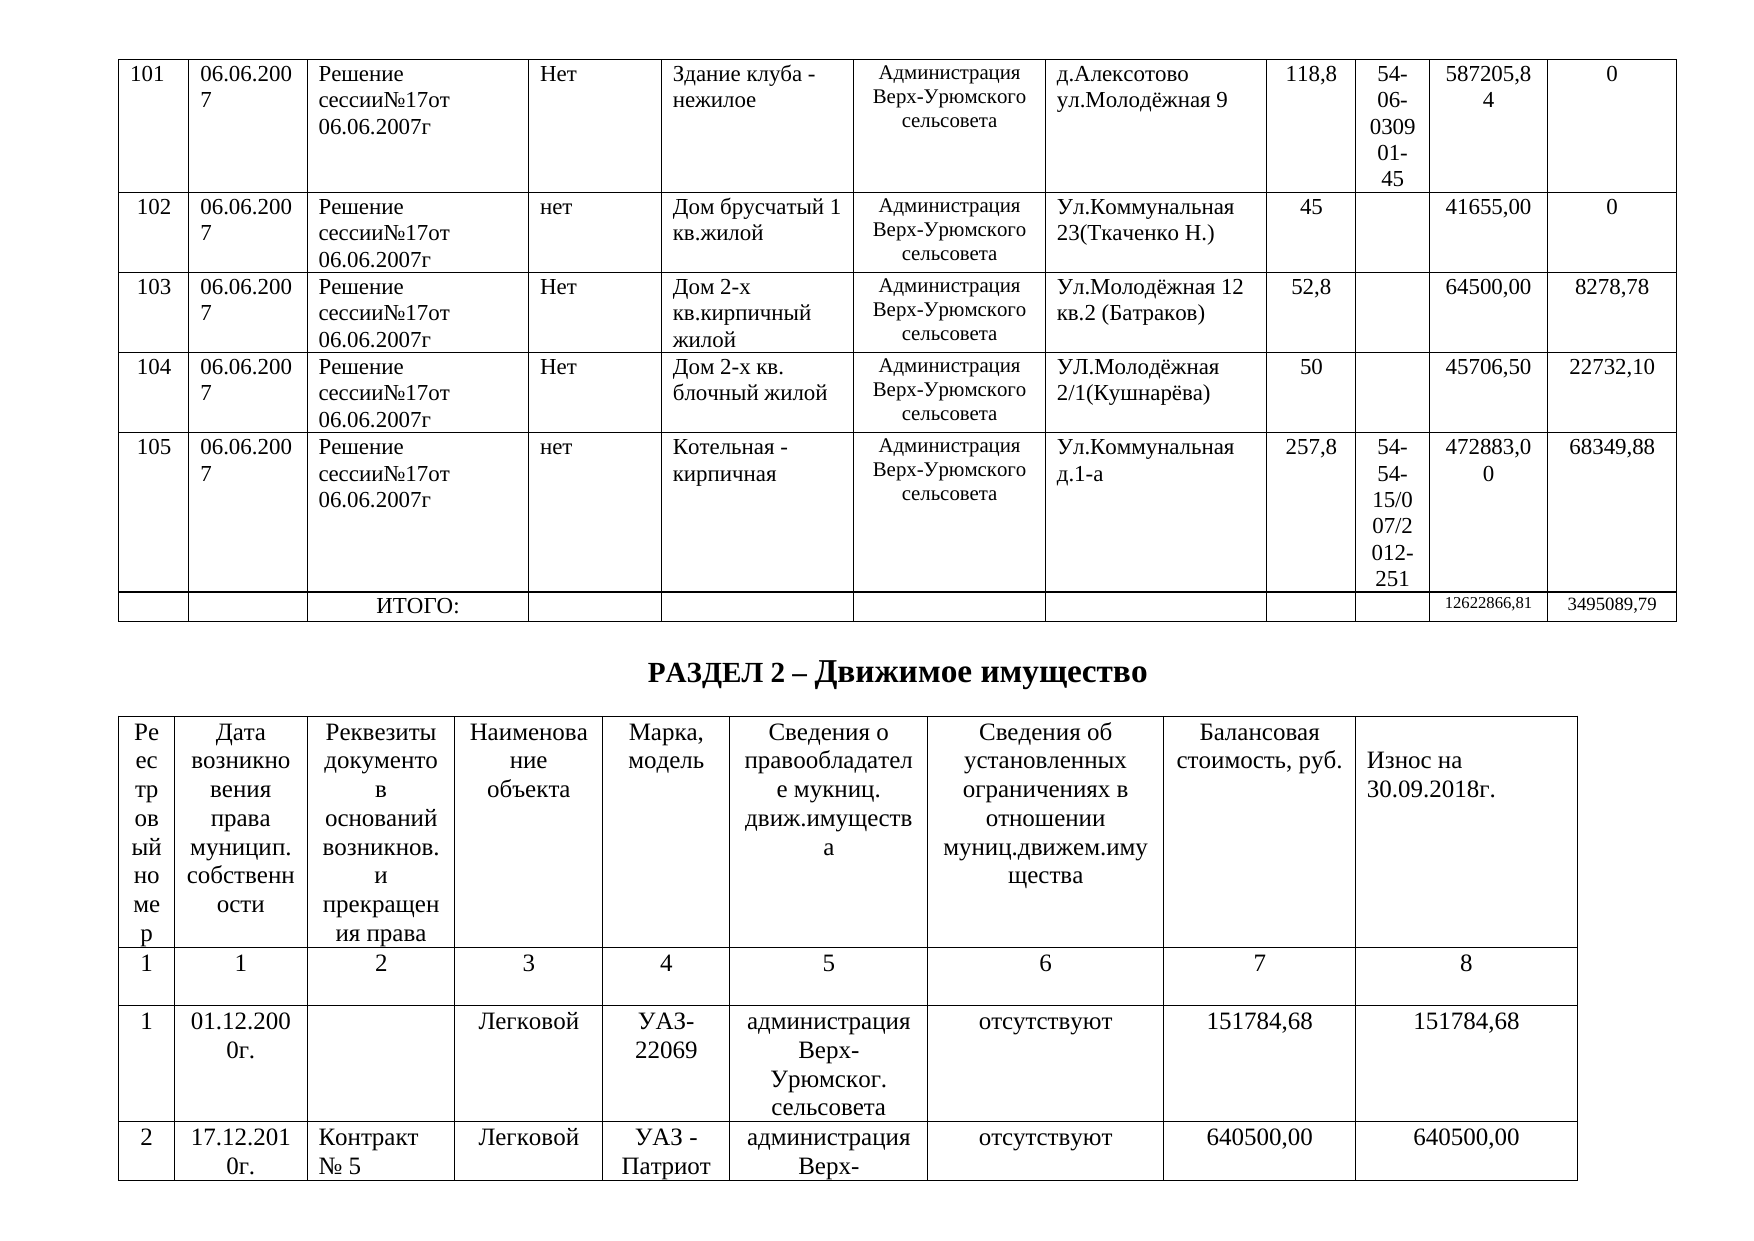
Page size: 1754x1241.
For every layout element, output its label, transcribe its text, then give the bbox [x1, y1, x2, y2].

table_cell 06.06.2007 [189, 433, 307, 591]
table_cell [529, 593, 661, 621]
table_header Наименование объекта [455, 717, 602, 947]
table_header Сведения о правообладателе мукниц. движ.имущества [730, 717, 927, 947]
table_header Реквезиты документов оснований возникнов.и прекращения права [308, 717, 454, 947]
table_cell ИТОГО: [308, 593, 528, 621]
table_cell 2 [119, 1122, 174, 1180]
table_cell [189, 593, 307, 621]
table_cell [308, 60, 528, 192]
table_cell Нет [529, 60, 661, 192]
text РАЗДЕЛ 2 – Движимое имущество [130, 651, 1665, 689]
table_cell Дом брусчатый 1 кв.жилой [662, 193, 853, 272]
table_cell Решение сессии№17от 06.06.2007г [308, 353, 528, 432]
table_cell 8 [1356, 948, 1577, 1005]
table_cell УАЗ-22069 [603, 1006, 729, 1121]
table_cell Ул.Молодёжная 12 кв.2 (Батраков) [1046, 273, 1266, 352]
table_cell 06.06.2007 [189, 60, 307, 192]
table_cell 0 [1548, 193, 1676, 272]
table_cell Дом 2-х кв.кирпичный жилой [662, 273, 853, 352]
table_cell 1 [175, 948, 307, 1005]
table_cell 640500,00 [1356, 1122, 1577, 1180]
table_cell [1356, 273, 1429, 352]
table_cell нет [529, 433, 661, 591]
table_cell [1356, 193, 1429, 272]
table_header Марка, модель [603, 717, 729, 947]
table_cell администрация Верх-Урюмског. сельсовета [730, 1006, 927, 1121]
table_cell 54-54-15/007/2012-251 [1356, 433, 1429, 591]
table_cell 101 [119, 60, 188, 192]
table_cell [308, 1006, 454, 1121]
table_cell 104 [119, 353, 188, 432]
table_cell 17.12.2010г. [175, 1122, 307, 1180]
table_cell 102 [119, 193, 188, 272]
table_cell Ул.Коммунальная д.1-а [1046, 433, 1266, 591]
table_cell 257,8 [1267, 433, 1355, 591]
table_cell отсутствуют [928, 1122, 1163, 1180]
table_cell Здание клуба - нежилое [662, 60, 853, 192]
table_cell 54-06-030901-45 [1356, 60, 1429, 192]
table_cell 8278,78 [1548, 273, 1676, 352]
table_header Износ на 30.09.2018г. [1356, 717, 1577, 947]
table_header Дата возникновения права муницип.собственности [175, 717, 307, 947]
table_cell 68349,88 [1548, 433, 1676, 591]
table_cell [854, 60, 1045, 192]
table_cell 41655,00 [1430, 193, 1547, 272]
table_cell Контракт № 5 [308, 1122, 454, 1180]
table_cell 06.06.2007 [189, 353, 307, 432]
table_cell д.Алексотово ул.Молодёжная 9 [1046, 60, 1266, 192]
table_cell Администрация Верх-Урюмского сельсовета [854, 353, 1045, 432]
table_cell Администрация Верх-Урюмского сельсовета [854, 433, 1045, 591]
table_cell Легковой [455, 1122, 602, 1180]
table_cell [730, 1122, 927, 1180]
table_cell 22732,10 [1548, 353, 1676, 432]
table_cell Дом 2-х кв. блочный жилой [662, 353, 853, 432]
table_cell [1046, 593, 1266, 621]
table_cell 52,8 [1267, 273, 1355, 352]
table_cell Решение сессии№17от 06.06.2007г [308, 273, 528, 352]
table_cell Нет [529, 353, 661, 432]
table_cell [854, 593, 1045, 621]
table_cell 45706,50 [1430, 353, 1547, 432]
table_cell [662, 593, 853, 621]
table_cell 151784,68 [1356, 1006, 1577, 1121]
table_cell 4 [603, 948, 729, 1005]
table_cell 2 [308, 948, 454, 1005]
table_cell Легковой [455, 1006, 602, 1121]
table_cell 6 [928, 948, 1163, 1005]
table_cell УЛ.Молодёжная 2/1(Кушнарёва) [1046, 353, 1266, 432]
table_cell 12622866,81 [1430, 593, 1547, 621]
table_cell [119, 593, 188, 621]
table_cell Администрация Верх-Урюмского сельсовета [854, 193, 1045, 272]
table_cell 3 [455, 948, 602, 1005]
table_cell УАЗ -Патриот [603, 1122, 729, 1180]
table_cell 64500,00 [1430, 273, 1547, 352]
table_cell 0 [1548, 60, 1676, 192]
table_cell Решение сессии№17от 06.06.2007г [308, 193, 528, 272]
table_cell 7 [1164, 948, 1355, 1005]
table_cell Администрация Верх-Урюмского сельсовета [854, 273, 1045, 352]
table_cell 118,8 [1267, 60, 1355, 192]
table_cell 3495089,79 [1548, 593, 1676, 621]
table_cell 105 [119, 433, 188, 591]
table_cell 1 [119, 948, 174, 1005]
table_cell Нет [529, 273, 661, 352]
table_cell 151784,68 [1164, 1006, 1355, 1121]
table_header Балансовая стоимость, руб. [1164, 717, 1355, 947]
table_cell [1356, 593, 1429, 621]
table_cell 50 [1267, 353, 1355, 432]
table_cell отсутствуют [928, 1006, 1163, 1121]
table_cell 1 [119, 1006, 174, 1121]
table_cell [1356, 353, 1429, 432]
table_header Реестровый номер [119, 717, 174, 947]
table_cell 01.12.2000г. [175, 1006, 307, 1121]
table_cell 06.06.2007 [189, 193, 307, 272]
table_cell 587205,84 [1430, 60, 1547, 192]
table_cell 640500,00 [1164, 1122, 1355, 1180]
table_cell 45 [1267, 193, 1355, 272]
table_header Сведения об установленных ограничениях в отношении муниц.движем.имущества [928, 717, 1163, 947]
table_cell 06.06.2007 [189, 273, 307, 352]
table_cell [1267, 593, 1355, 621]
table_cell Решение сессии№17от 06.06.2007г [308, 433, 528, 591]
table_cell 472883,00 [1430, 433, 1547, 591]
table_cell 103 [119, 273, 188, 352]
table_cell 5 [730, 948, 927, 1005]
table_cell нет [529, 193, 661, 272]
table_cell Ул.Коммунальная 23(Ткаченко Н.) [1046, 193, 1266, 272]
table_cell Котельная - кирпичная [662, 433, 853, 591]
